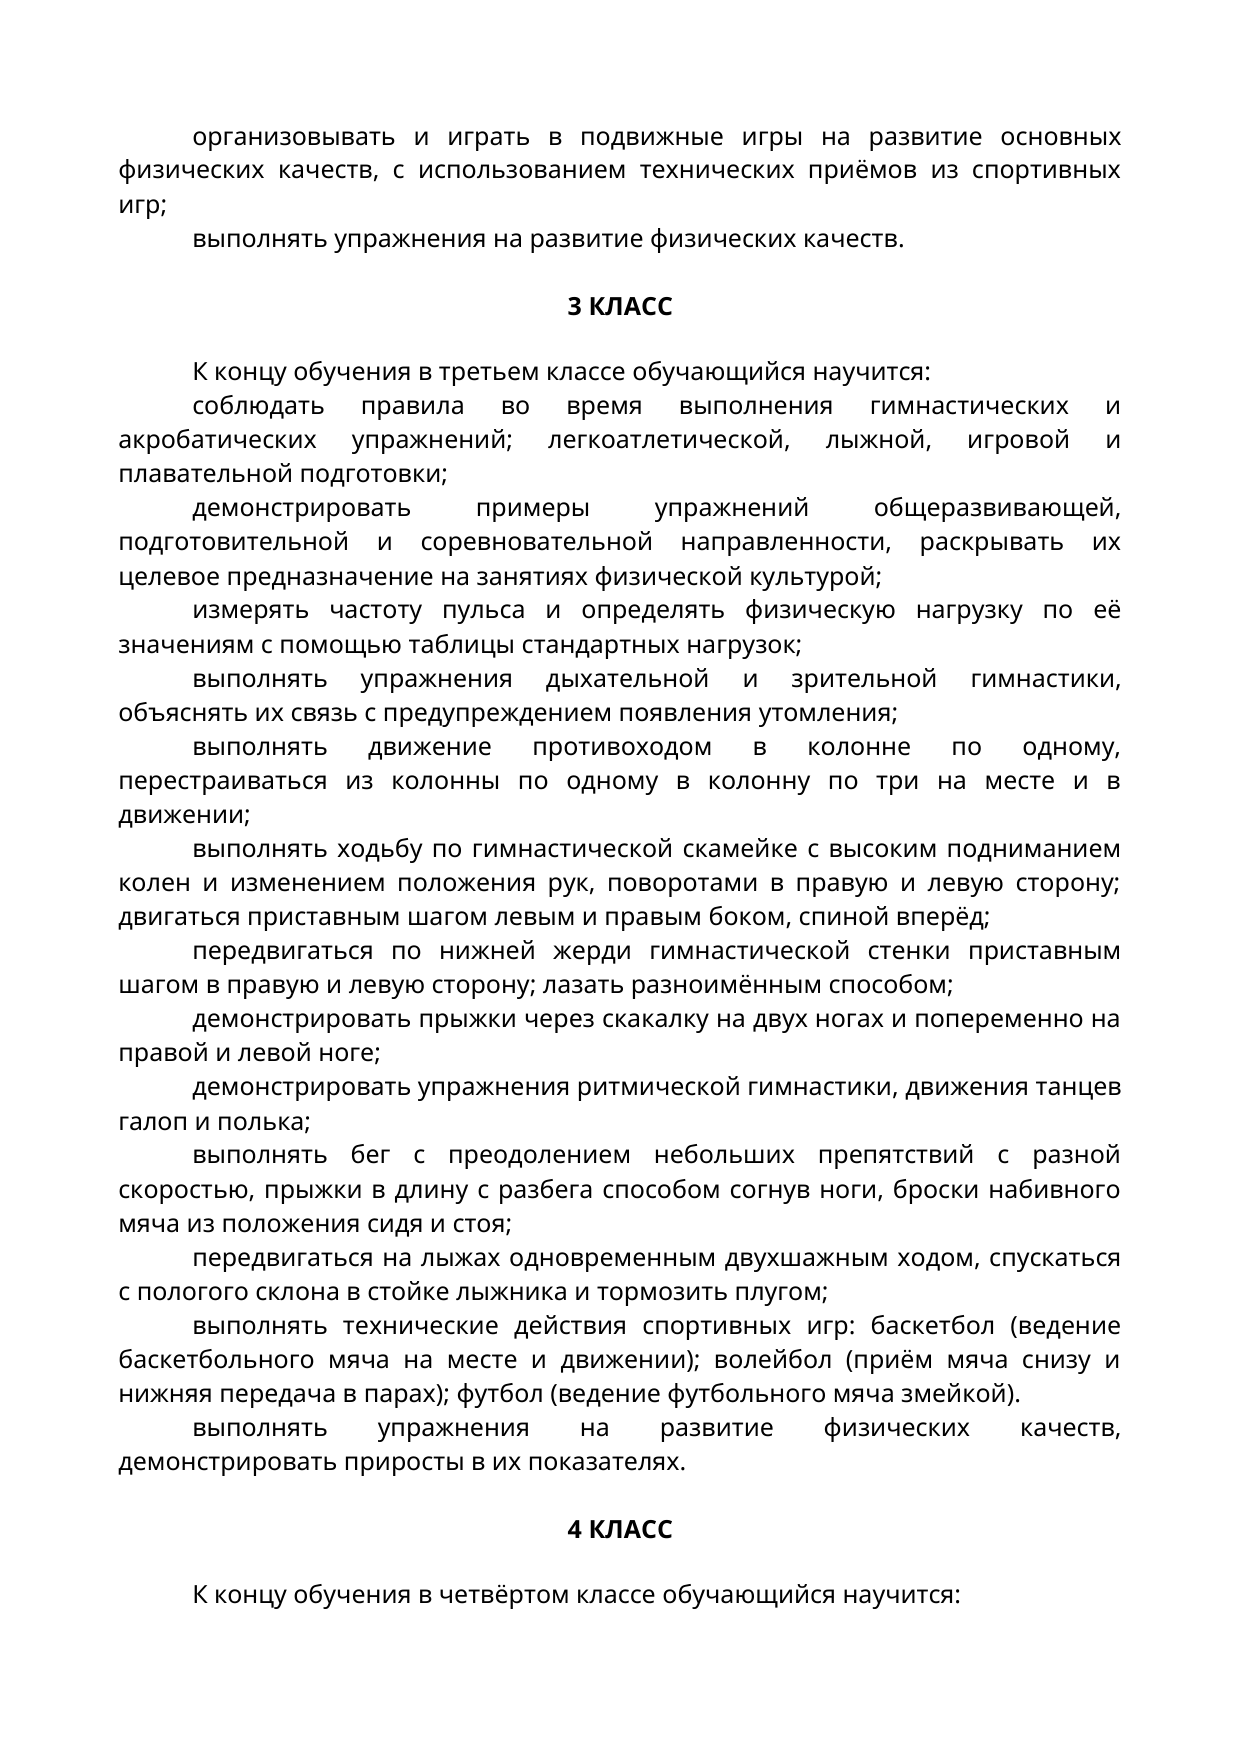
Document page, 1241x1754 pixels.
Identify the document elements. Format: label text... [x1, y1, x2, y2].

text демонстрировать прыжки через скакалку на двух ногах и попеременно на правой и левой ноге; [118, 1001, 1122, 1069]
subtitle 4 КЛАСС [118, 1512, 1122, 1546]
text измерять частоту пульса и определять физическую нагрузку по её значениям с помощью таблицы стандартных нагрузок; [118, 592, 1122, 660]
text демонстрировать упражнения ритмической гимнастики, движения танцев галоп и полька; [118, 1069, 1122, 1137]
text выполнять технические действия спортивных игр: баскетбол (ведение баскетбольного мяча на месте и движении); волейбол (приём мяча снизу и нижняя передача в парах); футбол (ведение футбольного мяча змейкой). [118, 1307, 1122, 1410]
text демонстрировать примеры упражнений общеразвивающей, подготовительной и соревновательной направленности, раскрывать их целевое предназначение на занятиях физической культурой; [118, 490, 1122, 592]
text выполнять движение противоходом в колонне по одному, перестраиваться из колонны по одному в колонну по три на месте и в движении; [118, 728, 1122, 831]
text выполнять упражнения на развитие физических качеств. [118, 220, 1122, 254]
subtitle 3 КЛАСС [118, 288, 1122, 322]
text соблюдать правила во время выполнения гимнастических и акробатических упражнений; легкоатлетической, лыжной, игровой и плавательной подготовки; [118, 388, 1122, 490]
text выполнять ходьбу по гимнастической скамейке с высоким подниманием колен и изменением положения рук, поворотами в правую и левую сторону; двигаться приставным шагом левым и правым боком, спиной вперёд; [118, 831, 1122, 933]
text передвигаться на лыжах одновременным двухшажным ходом, спускаться с пологого склона в стойке лыжника и тормозить плугом; [118, 1239, 1122, 1307]
text организовывать и играть в подвижные игры на развитие основных физических качеств, с использованием технических приёмов из спортивных игр; [118, 118, 1122, 220]
text К концу обучения в третьем классе обучающийся научится: [118, 354, 1122, 388]
text К концу обучения в четвёртом классе обучающийся научится: [118, 1577, 1122, 1611]
text передвигаться по нижней жерди гимнастической стенки приставным шагом в правую и левую сторону; лазать разноимённым способом; [118, 933, 1122, 1001]
text выполнять упражнения дыхательной и зрительной гимнастики, объяснять их связь с предупреждением появления утомления; [118, 660, 1122, 728]
text выполнять бег с преодолением небольших препятствий с разной скоростью, прыжки в длину с разбега способом согнув ноги, броски набивного мяча из положения сидя и стоя; [118, 1137, 1122, 1239]
text выполнять упражнения на развитие физических качеств, демонстрировать приросты в их показателях. [118, 1410, 1122, 1478]
